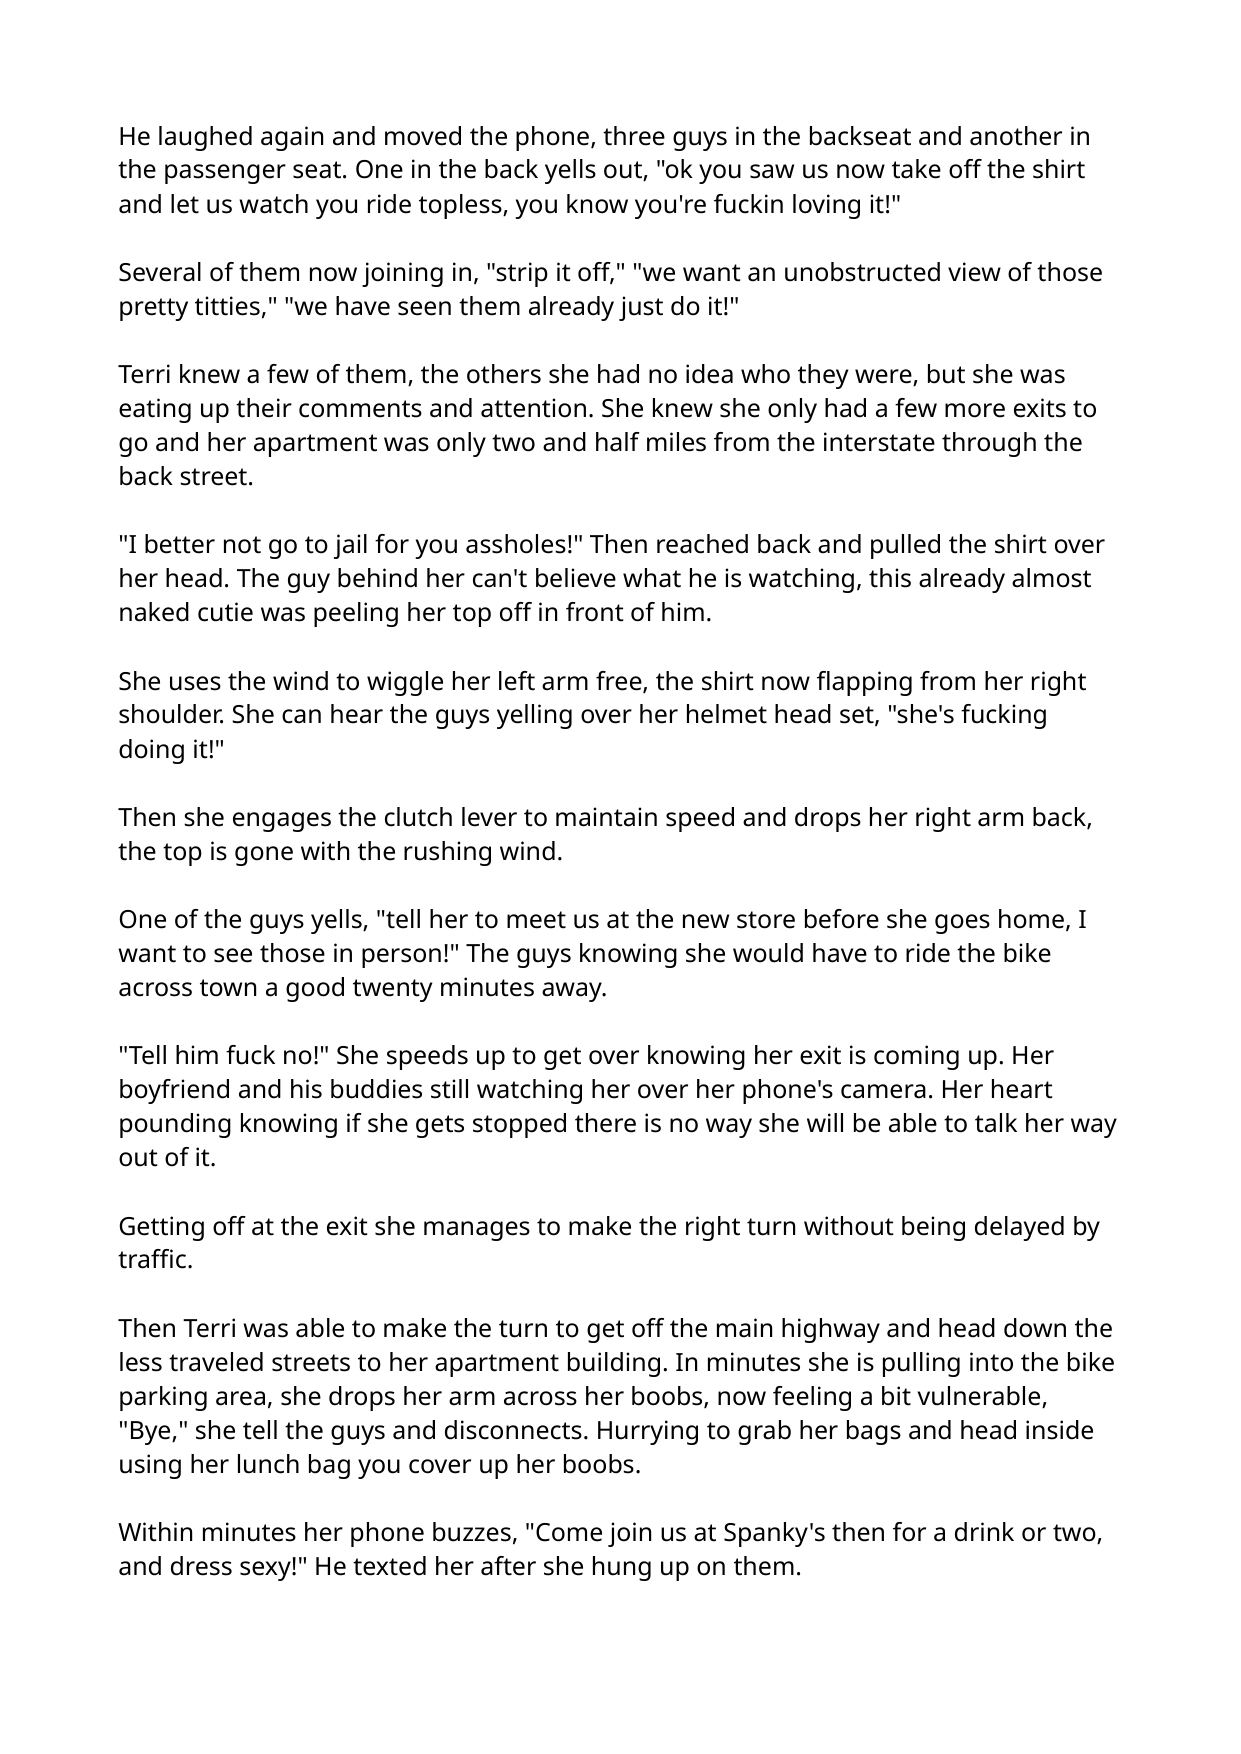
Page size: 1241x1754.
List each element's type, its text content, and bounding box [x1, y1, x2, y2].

text Then she engages the clutch lever to maintain speed and drops her right arm back, the top is gone with the rushing wind. [118, 799, 1122, 867]
text He laughed again and moved the phone, three guys in the backseat and another in the passenger seat. One in the back yells out, "ok you saw us now take off the shirt and let us watch you ride topless, you know you're fuckin loving it!" [118, 118, 1122, 220]
text Getting off at the exit she manages to make the right turn without being delayed by traffic. [118, 1208, 1122, 1276]
text Within minutes her phone buzzes, "Come join us at Spanky's then for a drink or two, and dress sexy!" He texted her after she hung up on them. [118, 1515, 1122, 1583]
text "Tell him fuck no!" She speeds up to get over knowing her exit is coming up. Her boyfriend and his buddies still watching her over her phone's camera. Her heart pounding knowing if she gets stopped there is no way she will be able to talk her way out of it. [118, 1038, 1122, 1174]
text She uses the wind to wiggle her left arm free, the shirt now flapping from her right shoulder. She can hear the guys yelling over her helmet head set, "she's fucking doing it!" [118, 663, 1122, 765]
text Then Terri was able to make the turn to get off the main highway and head down the less traveled streets to her apartment building. In minutes she is pulling into the bike parking area, she drops her arm across her boobs, now feeling a bit vulnerable, "Bye," she tell the guys and disconnects. Hurrying to grab her bags and head inside using her lunch bag you cover up her boobs. [118, 1310, 1122, 1481]
text One of the guys yells, "tell her to meet us at the new store before she goes home, I want to see those in person!" The guys knowing she would have to ride the bike across town a good twenty minutes away. [118, 902, 1122, 1004]
text "I better not go to jail for you assholes!" Then reached back and pulled the shirt over her head. The guy behind her can't believe what he is watching, this already almost naked cutie was peeling her top off in front of him. [118, 527, 1122, 629]
text Several of them now joining in, "strip it off," "we want an unobstructed view of those pretty titties," "we have seen them already just do it!" [118, 254, 1122, 322]
text Terri knew a few of them, the others she had no idea who they were, but she was eating up their comments and attention. She knew she only had a few more exits to go and her apartment was only two and half miles from the interstate through the back street. [118, 357, 1122, 493]
